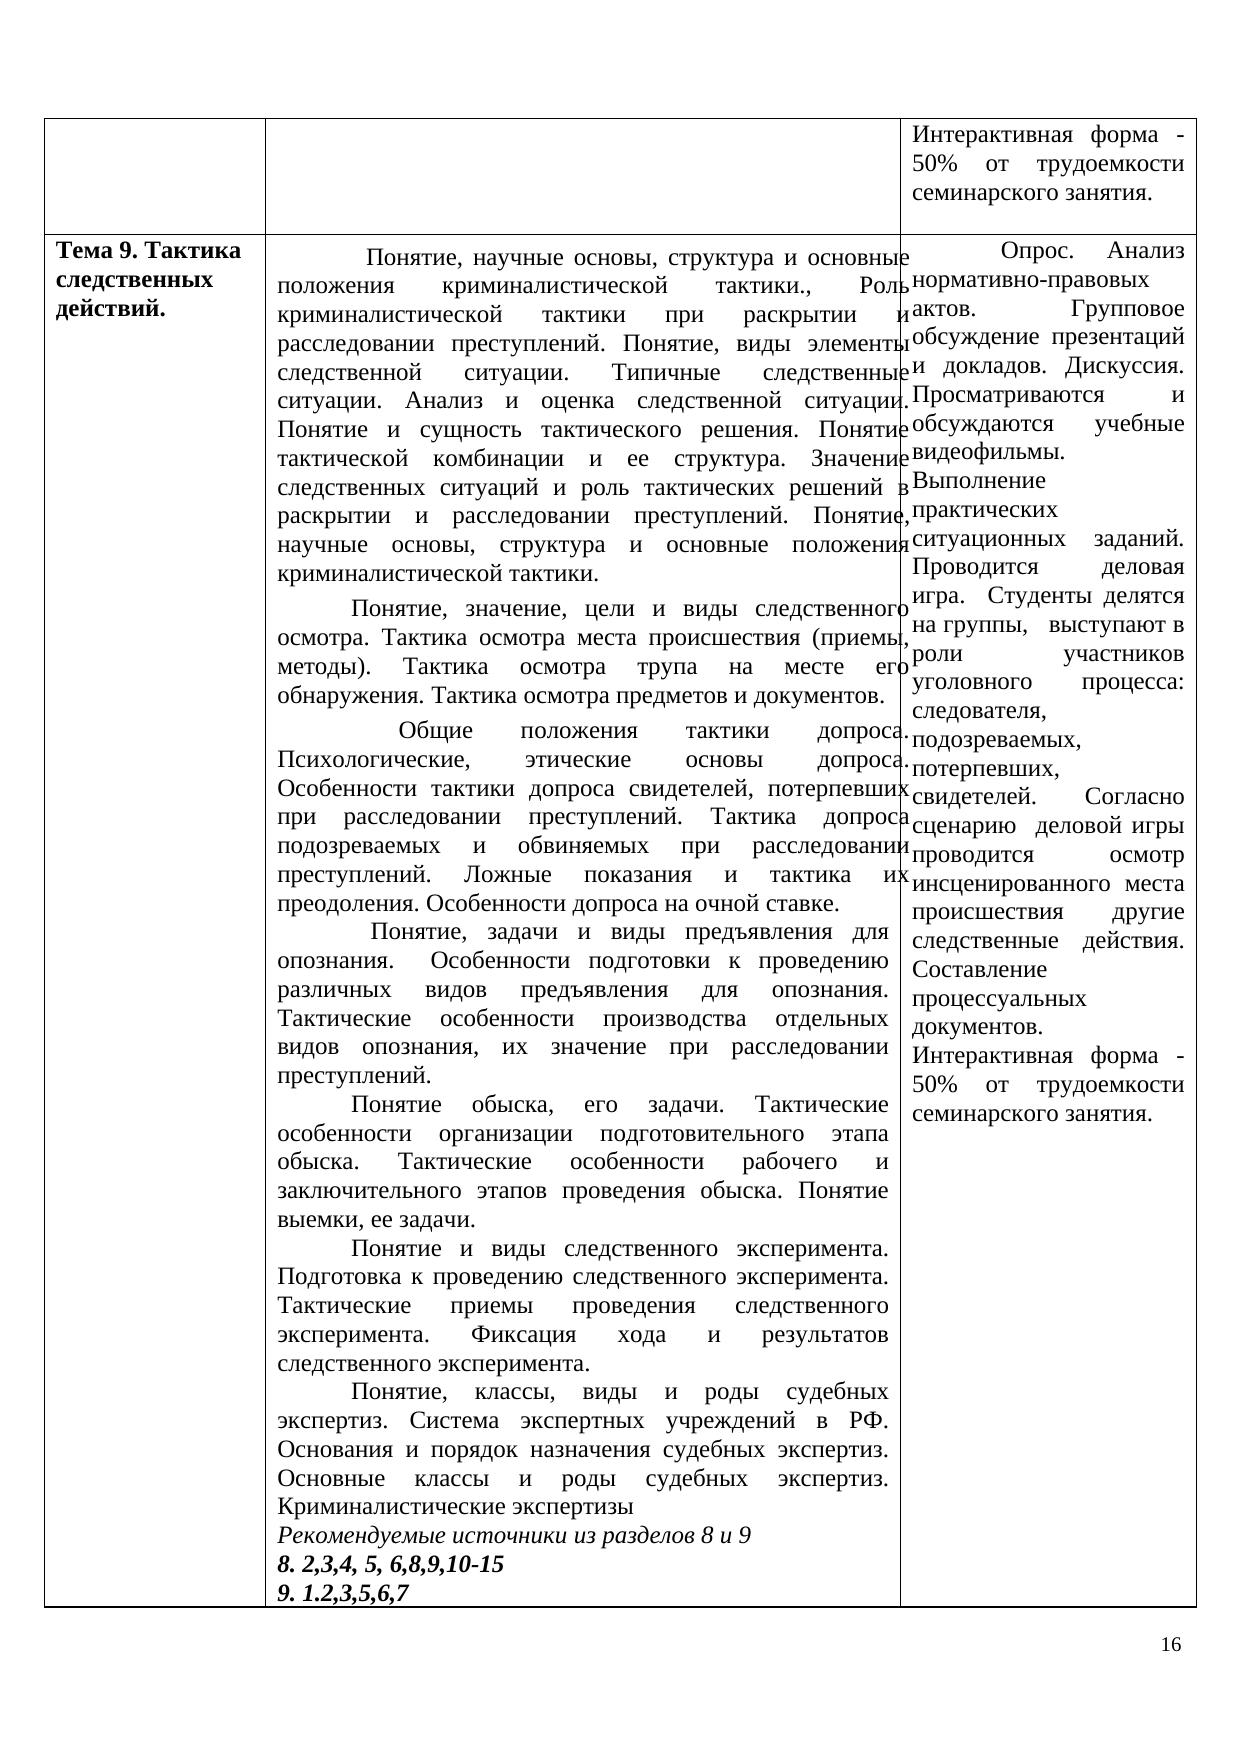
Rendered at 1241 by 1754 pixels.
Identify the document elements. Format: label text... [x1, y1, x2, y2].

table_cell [901, 119, 1196, 234]
table_cell Тема 9. Тактика следственных действий. [45, 235, 265, 1606]
table_cell Опрос. Анализ нормативно-правовых актов. Групповое обсуждение презентаций и докладов. Дискуссия. Просматриваются и обсуждаются учебные видеофильмы. Выполнение практических ситуационных заданий. Проводится деловая игра. Студенты делятся на группы, выступают в роли участников уголовного процесса: следователя, подозреваемых, потерпевших, свидетелей. Согласно сценарию деловой игры проводится осмотр инсценированного места происшествия другие следственные действия. Составление процессуальных документов. Интерактивная форма - 50% от трудоемкости семинарского занятия. [901, 235, 1196, 1606]
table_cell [266, 119, 900, 234]
table_cell Понятие, научные основы, структура и основные положения криминалистической тактики., Роль криминалистической тактики при раскрытии и расследовании преступлений. Понятие, виды элементы следственной ситуации. Типичные следственные ситуации. Анализ и оценка следственной ситуации. Понятие и сущность тактического решения. Понятие тактической комбинации и ее структура. Значение следственных ситуаций и роль тактических решений в раскрытии и расследовании преступлений. Понятие, научные основы, структура и основные положения криминалистической тактики. Понятие, значение, цели и виды следственного осмотра. Тактика осмотра места происшествия (приемы, методы). Тактика осмотра трупа на месте его обнаружения. Тактика осмотра предметов и документов. Общие положения тактики допроса. Психологические, этические основы допроса. Особенности тактики допроса свидетелей, потерпевших при расследовании преступлений. Тактика допроса подозреваемых и обвиняемых при расследовании преступлений. Ложные показания и тактика их преодоления. Особенности допроса на очной ставке. Понятие, задачи и виды предъявления для опознания. Особенности подготовки к проведению различных видов предъявления для опознания. Тактические особенности производства отдельных видов опознания, их значение при расследовании преступлений. Понятие обыска, его задачи. Тактические особенности организации подготовительного этапа обыска. Тактические особенности рабочего и заключительного этапов проведения обыска. Понятие выемки, ее задачи. Понятие и виды следственного эксперимента. Подготовка к проведению следственного эксперимента. Тактические приемы проведения следственного эксперимента. Фиксация хода и результатов следственного эксперимента. Понятие, классы, виды и роды судебных экспертиз. Система экспертных учреждений в РФ. Основания и порядок назначения судебных экспертиз. Основные классы и роды судебных экспертиз. Криминалистические экспертизы Рекомендуемые источники из разделов 8 и 9 8. 2,3,4, 5, 6,8,9,10-15 9. 1.2,3,5,6,7 [266, 235, 900, 1606]
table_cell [45, 119, 265, 234]
